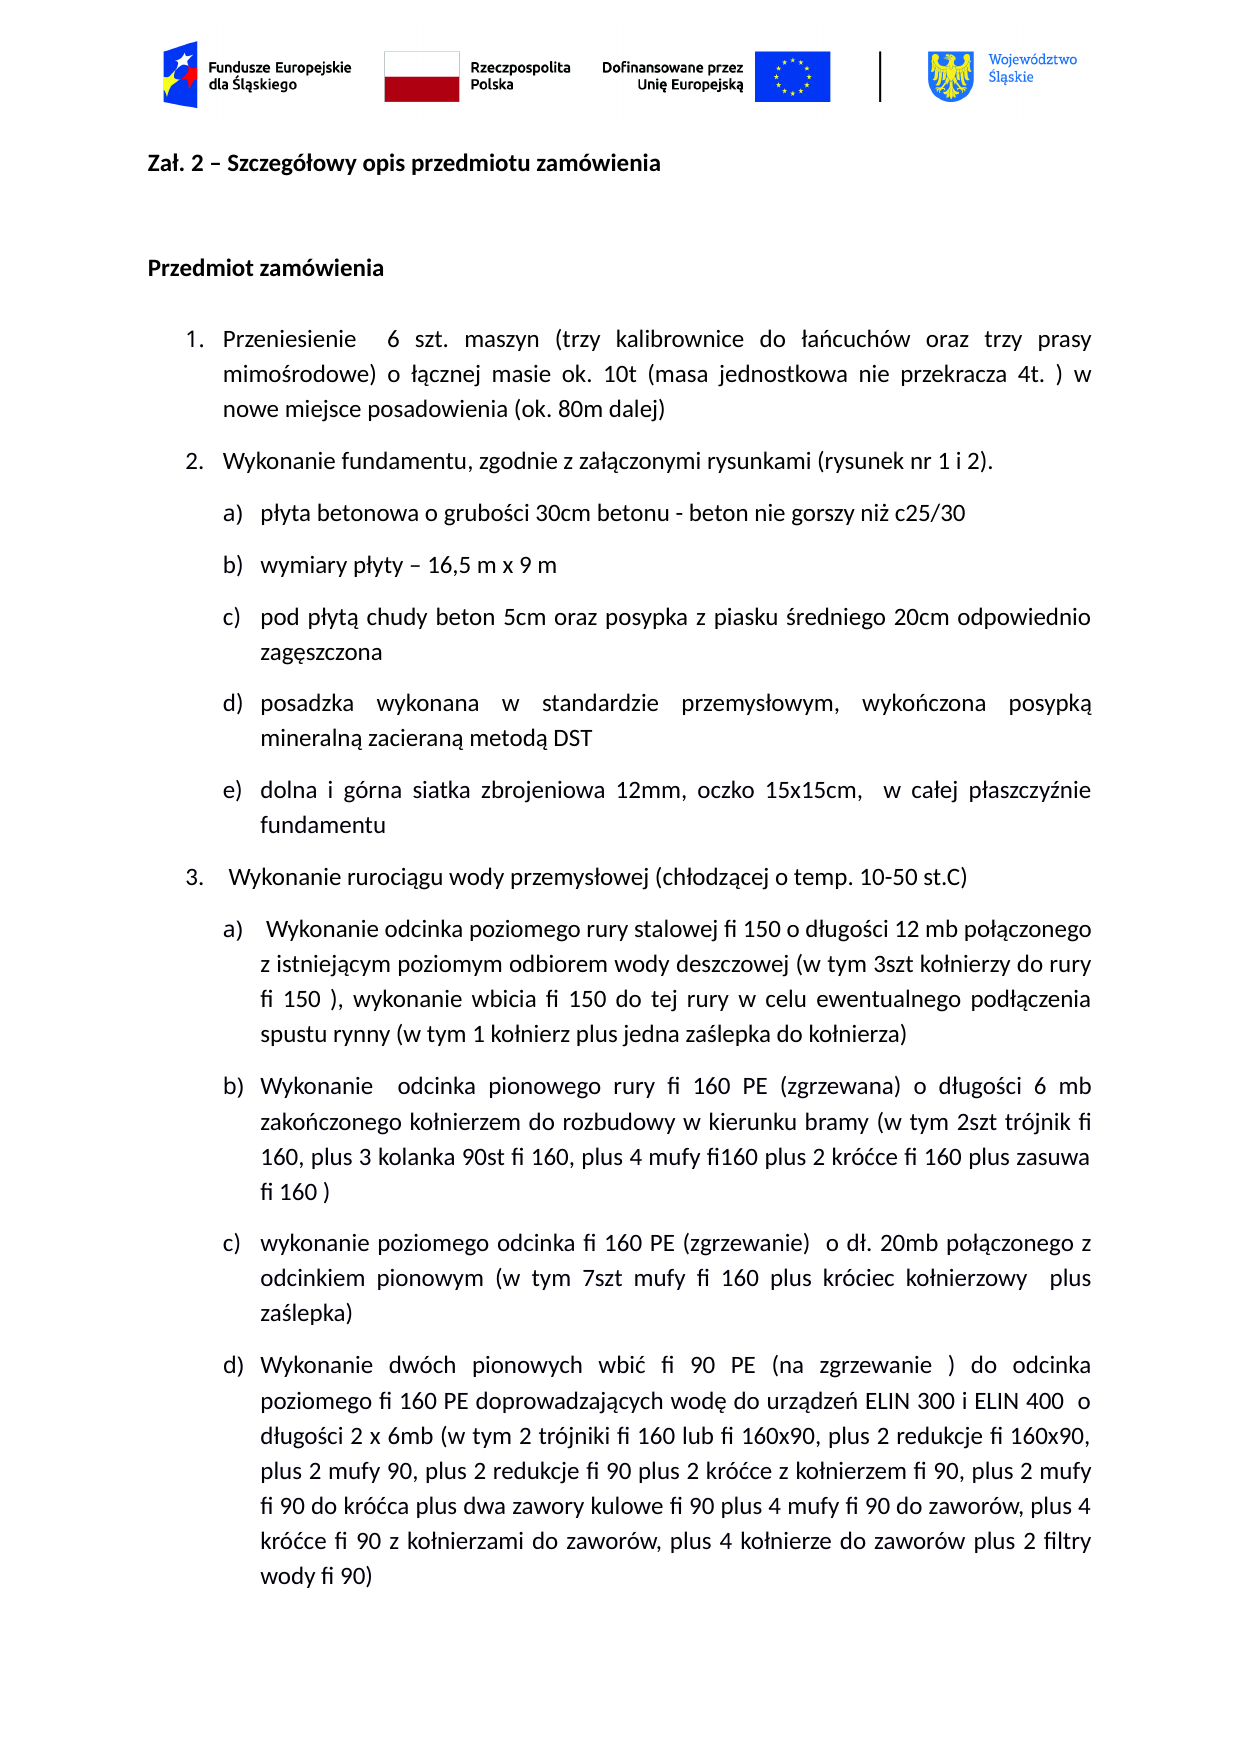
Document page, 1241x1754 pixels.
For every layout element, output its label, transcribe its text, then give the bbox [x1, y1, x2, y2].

list Wykonanie rurociągu wody przemysłowej (chłodzącej o temp. 10-50 st.C) [185, 861, 1093, 891]
list Wykonanie dwóch pionowych wbić fi 90 PE (na zgrzewanie ) do odcinka poziomego fi 160 PE doprowadzających wodę do urządzeń ELIN 300 i ELIN 400 o długości 2 x 6mb (w tym 2 trójniki fi 160 lub fi 160x90, plus 2 redukcje fi 160x90, plus 2 mufy 90, plus 2 redukcje fi 90 plus 2 króćce z kołnierzem fi 90, plus 2 mufy fi 90 do króćca plus dwa zawory kulowe fi 90 plus 4 mufy fi 90 do zaworów, plus 4 króćce fi 90 z kołnierzami do zaworów, plus 4 kołnierze do zaworów plus 2 filtry wody fi 90) [223, 1349, 1093, 1590]
list Wykonanie odcinka pionowego rury fi 160 PE (zgrzewana) o długości 6 mb zakończonego kołnierzem do rozbudowy w kierunku bramy (w tym 2szt trójnik fi 160, plus 3 kolanka 90st fi 160, plus 4 mufy fi160 plus 2 króćce fi 160 plus zasuwa fi 160 ) [223, 1070, 1093, 1206]
list posadzka wykonana w standardzie przemysłowym, wykończona posypką mineralną zacieraną metodą DST [223, 688, 1093, 753]
list Przeniesienie 6 szt. maszyn (trzy kalibrownice do łańcuchów oraz trzy prasy mimośrodowe) o łącznej masie ok. 10t (masa jednostkowa nie przekracza 4t. ) w nowe miejsce posadowienia (ok. 80m dalej) [185, 323, 1093, 424]
list dolna i górna siatka zbrojeniowa 12mm, oczko 15x15cm, w całej płaszczyźnie fundamentu [223, 774, 1093, 840]
list wymiary płyty – 16,5 m x 9 m [223, 549, 1093, 580]
text Zał. 2 – Szczegółowy opis przedmiotu zamówienia [148, 148, 1093, 178]
list Wykonanie fundamentu, zgodnie z załączonymi rysunkami (rysunek nr 1 i 2). [185, 445, 1093, 476]
picture [147, 25, 1093, 125]
list pod płytą chudy beton 5cm oraz posypka z piasku średniego 20cm odpowiednio zagęszczona [223, 601, 1093, 666]
list wykonanie poziomego odcinka fi 160 PE (zgrzewanie) o dł. 20mb połączonego z odcinkiem pionowym (w tym 7szt mufy fi 160 plus króciec kołnierzowy plus zaślepka) [223, 1227, 1093, 1328]
text Przedmiot zamówienia [148, 253, 1093, 283]
list Wykonanie odcinka poziomego rury stalowej fi 150 o długości 12 mb połączonego z istniejącym poziomym odbiorem wody deszczowej (w tym 3szt kołnierzy do rury fi 150 ), wykonanie wbicia fi 150 do tej rury w celu ewentualnego podłączenia spustu rynny (w tym 1 kołnierz plus jedna zaślepka do kołnierza) [223, 913, 1093, 1049]
list płyta betonowa o grubości 30cm betonu - beton nie gorszy niż c25/30 [223, 497, 1093, 528]
